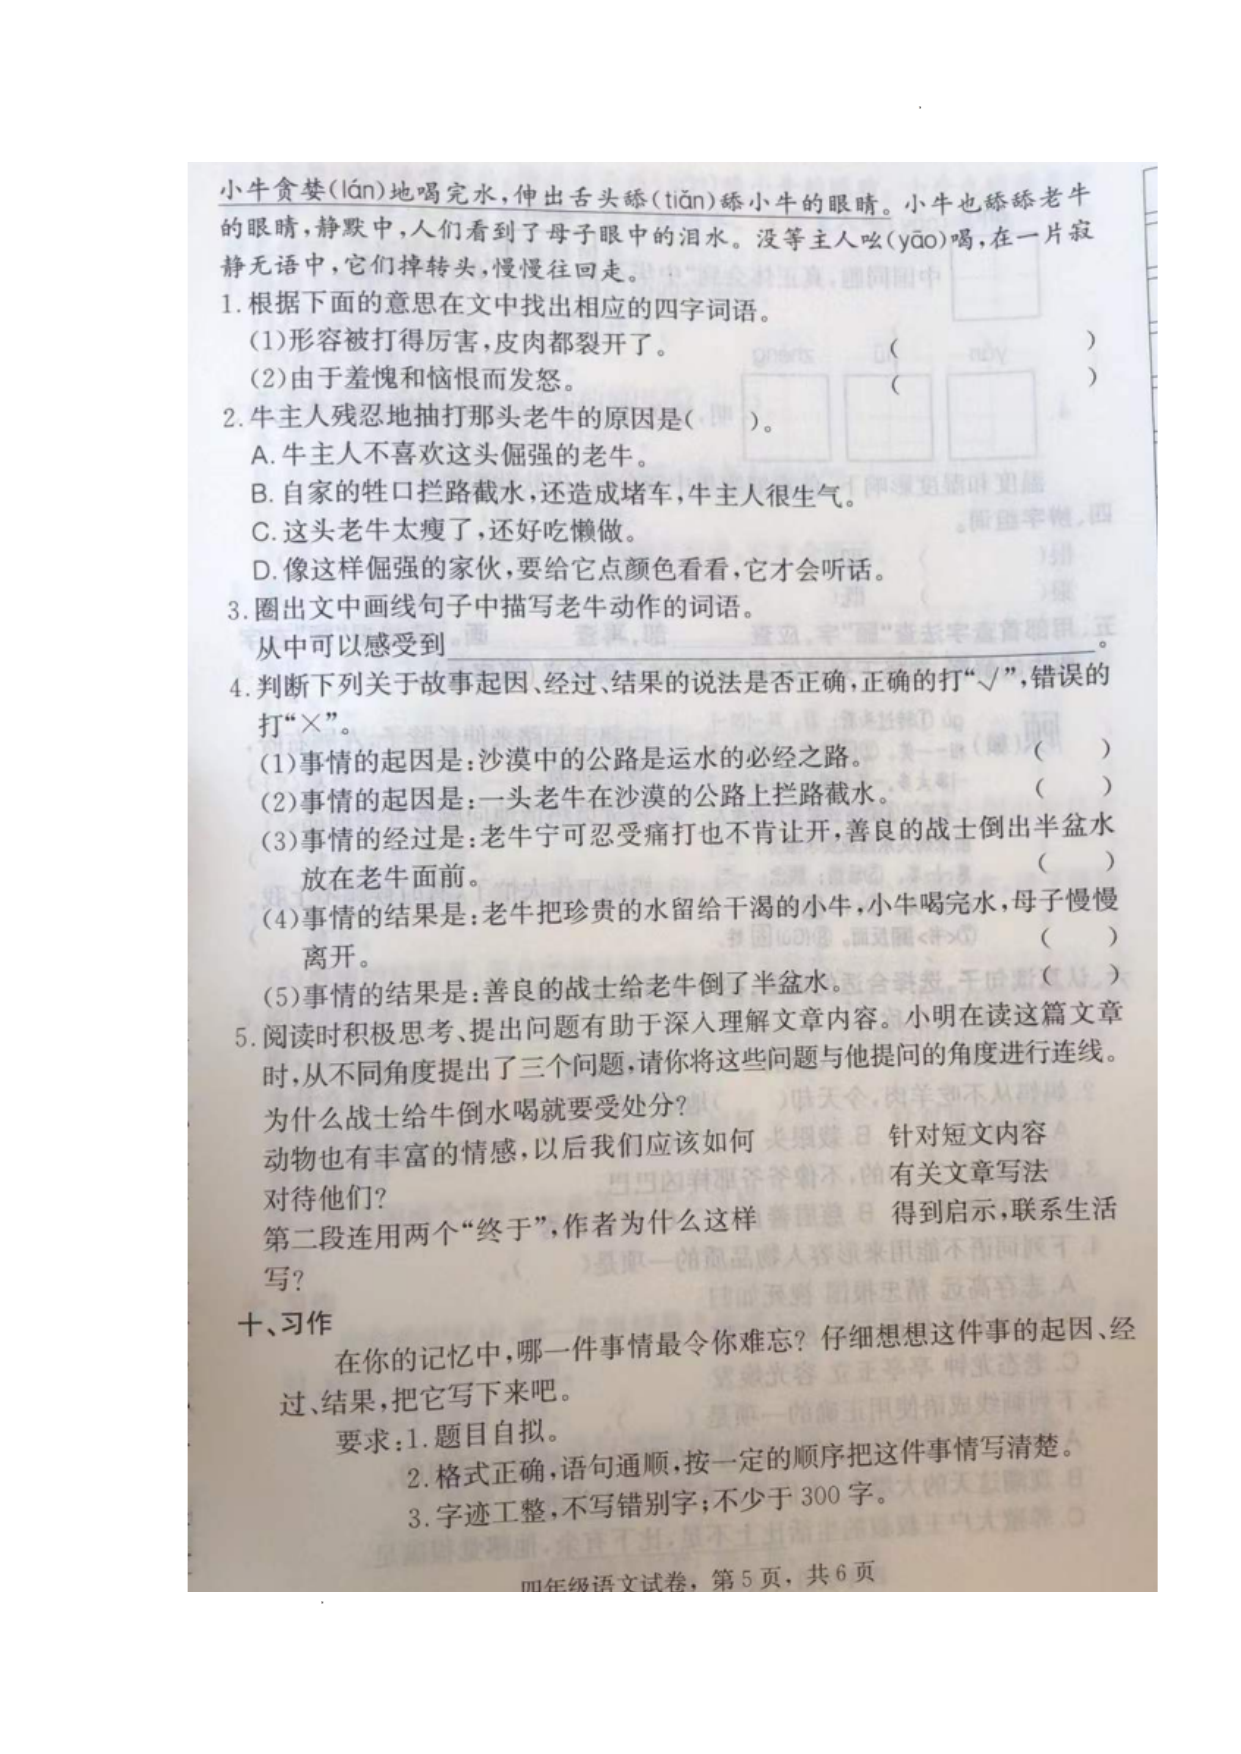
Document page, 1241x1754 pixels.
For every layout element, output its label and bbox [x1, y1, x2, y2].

picture [187, 162, 1158, 1592]
